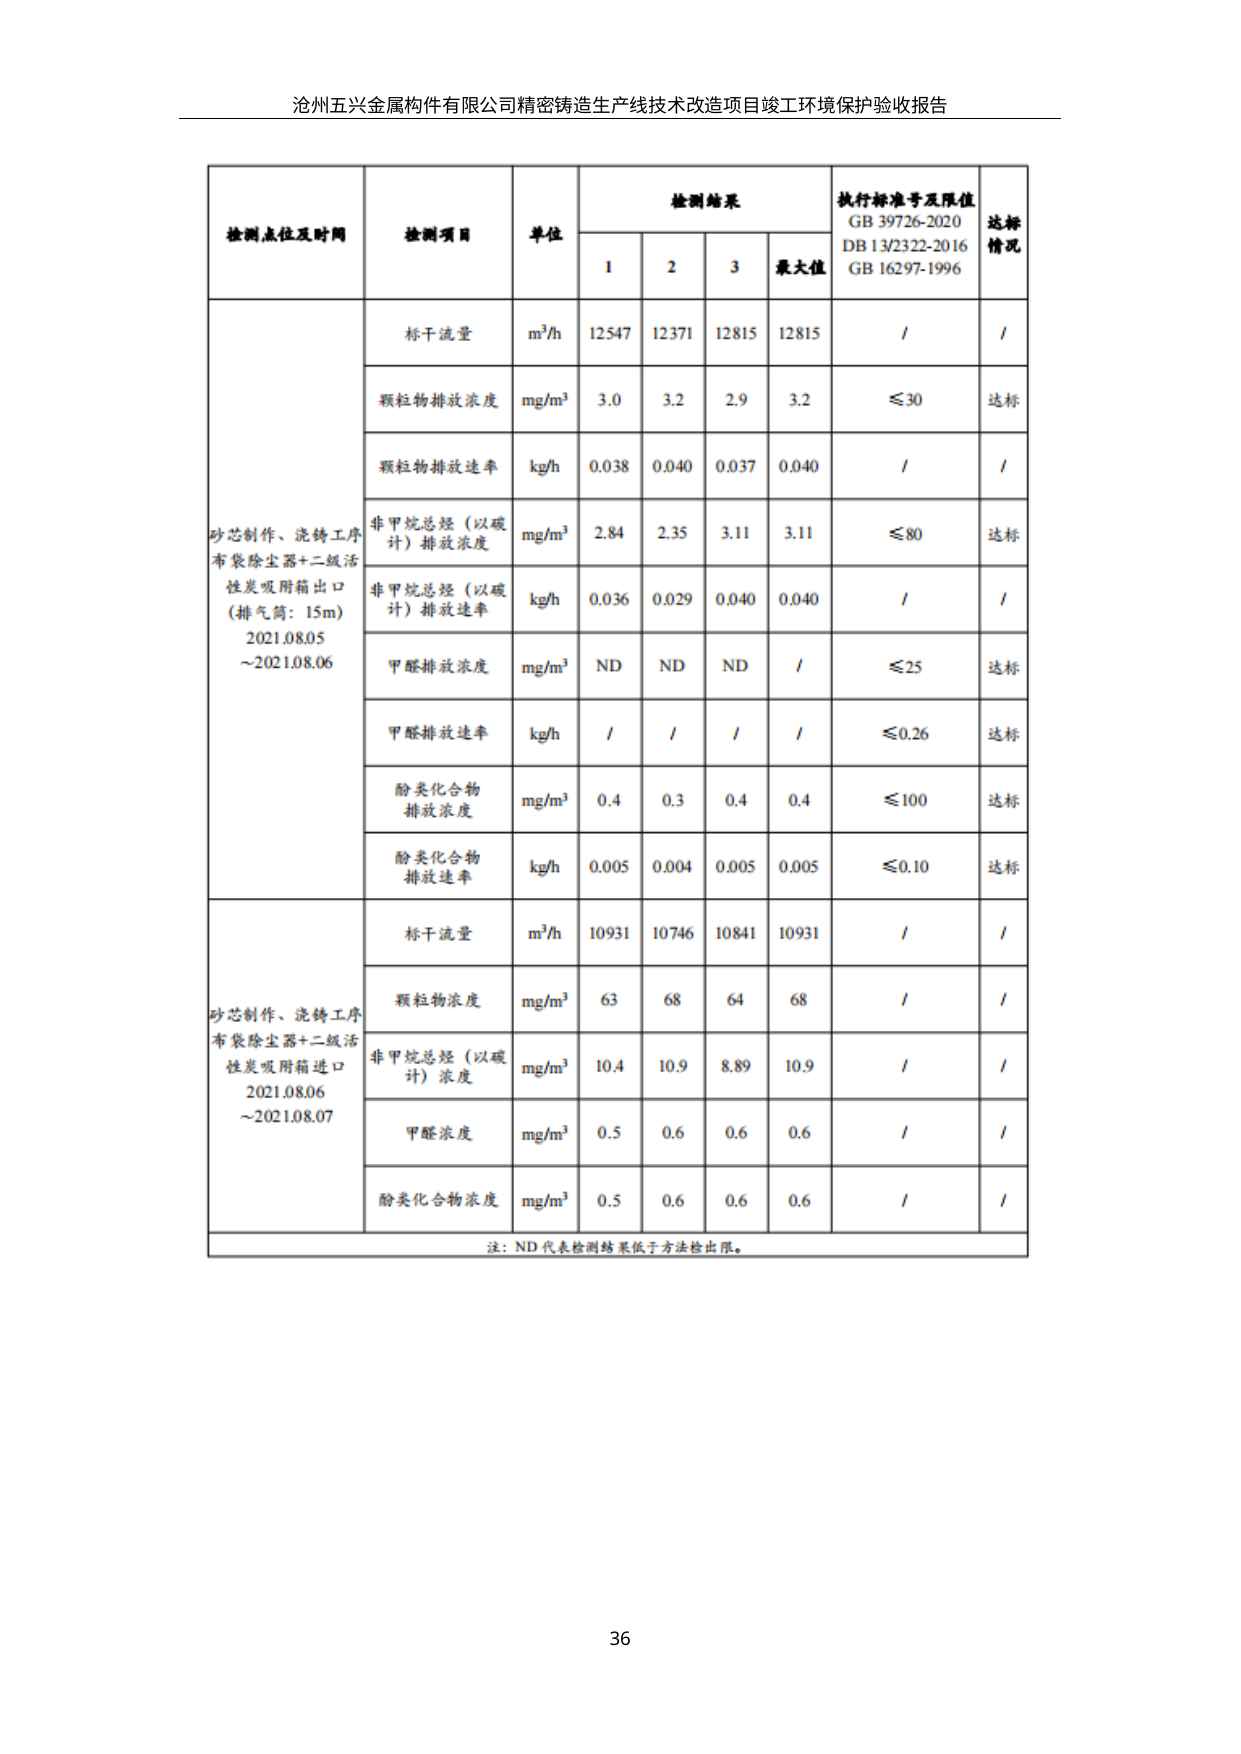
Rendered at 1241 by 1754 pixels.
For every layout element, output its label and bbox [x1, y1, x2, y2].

picture [203, 162, 1037, 1265]
